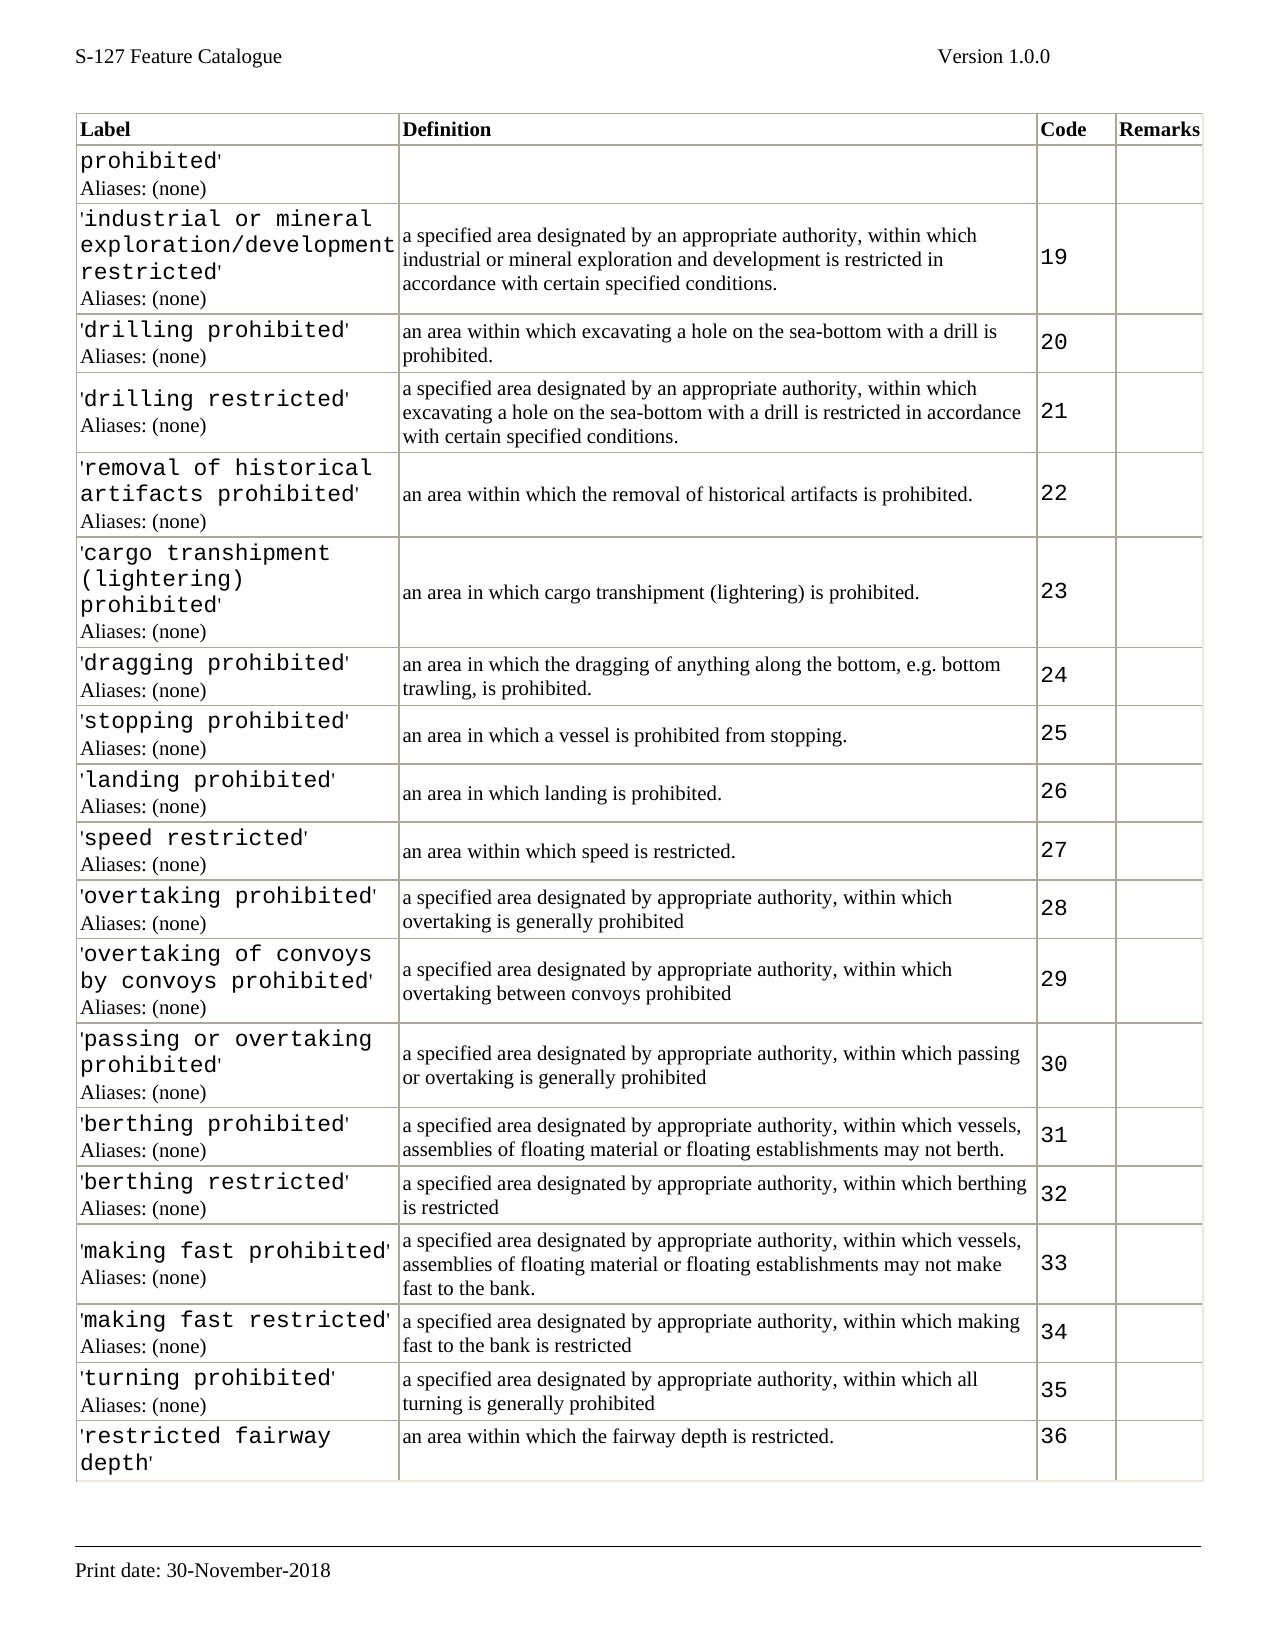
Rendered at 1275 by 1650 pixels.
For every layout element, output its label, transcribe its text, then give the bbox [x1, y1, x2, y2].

table_cell a specified area designated by appropriate authority, within which overtaking between convoys prohibited [400, 939, 1036, 1022]
table_cell 25 [1038, 706, 1115, 763]
table_cell [1117, 1363, 1202, 1420]
table_cell [1117, 1225, 1202, 1303]
table_cell 18 [1038, 146, 1115, 203]
table_cell [1117, 648, 1202, 705]
table_cell [1117, 1108, 1202, 1165]
table_cell a specified area designated by appropriate authority, within which berthing is restricted [400, 1167, 1036, 1223]
table_cell 'berthing prohibited' Aliases: (none) [77, 1108, 398, 1165]
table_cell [400, 1421, 1036, 1480]
table_cell 36 [1038, 1421, 1115, 1480]
table_cell 34 [1038, 1305, 1115, 1361]
table_cell 33 [1038, 1225, 1115, 1303]
table_cell [1117, 538, 1202, 646]
table_cell [1117, 315, 1202, 371]
table_cell 24 [1038, 648, 1115, 705]
table_cell [1117, 1167, 1202, 1223]
table_cell 27 [1038, 823, 1115, 879]
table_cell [77, 1421, 398, 1480]
table_cell [1117, 453, 1202, 536]
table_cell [400, 146, 1036, 203]
table_cell 'passing or overtaking prohibited' Aliases: (none) [77, 1024, 398, 1107]
table_cell 'dragging prohibited' Aliases: (none) [77, 648, 398, 705]
table_cell 'removal of historical artifacts prohibited' Aliases: (none) [77, 453, 398, 536]
table_header Remarks [1117, 114, 1202, 144]
table_cell a specified area designated by appropriate authority, within which vessels, assemblies of floating material or floating establishments may not berth. [400, 1108, 1036, 1165]
table_cell 'drilling prohibited' Aliases: (none) [77, 315, 398, 371]
table_cell [1117, 373, 1202, 451]
table_cell [1117, 706, 1202, 763]
table_cell 'making fast restricted' Aliases: (none) [77, 1305, 398, 1361]
table_cell 22 [1038, 453, 1115, 536]
table_cell 29 [1038, 939, 1115, 1022]
table_cell [1117, 939, 1202, 1022]
table_cell [1117, 1305, 1202, 1361]
table_cell [1117, 881, 1202, 938]
table_cell 'overtaking prohibited' Aliases: (none) [77, 881, 398, 938]
table_header Code [1038, 114, 1115, 144]
table_cell 'speed restricted' Aliases: (none) [77, 823, 398, 879]
table_cell 30 [1038, 1024, 1115, 1107]
table_cell [1117, 1024, 1202, 1107]
table_cell 28 [1038, 881, 1115, 938]
table_cell an area in which landing is prohibited. [400, 765, 1036, 821]
table_cell an area within which excavating a hole on the sea-bottom with a drill is prohibited. [400, 315, 1036, 371]
table_cell 'landing prohibited' Aliases: (none) [77, 765, 398, 821]
table_cell 'drilling restricted' Aliases: (none) [77, 373, 398, 451]
table_cell 'cargo transhipment (lightering) prohibited' Aliases: (none) [77, 538, 398, 646]
table_cell 21 [1038, 373, 1115, 451]
table_cell [1117, 823, 1202, 879]
table_cell a specified area designated by appropriate authority, within which all turning is generally prohibited [400, 1363, 1036, 1420]
table_cell a specified area designated by an appropriate authority, within which industrial or mineral exploration and development is restricted in accordance with certain specified conditions. [400, 204, 1036, 313]
table_cell 31 [1038, 1108, 1115, 1165]
table_cell 'stopping prohibited' Aliases: (none) [77, 706, 398, 763]
table_cell 26 [1038, 765, 1115, 821]
table_header Definition [400, 114, 1036, 144]
table_cell 19 [1038, 204, 1115, 313]
table_header Label [77, 114, 398, 144]
table_cell 35 [1038, 1363, 1115, 1420]
table_cell 'overtaking of convoys by convoys prohibited' Aliases: (none) [77, 939, 398, 1022]
table_cell 20 [1038, 315, 1115, 371]
table_cell an area within which the removal of historical artifacts is prohibited. [400, 453, 1036, 536]
table_cell a specified area designated by appropriate authority, within which passing or overtaking is generally prohibited [400, 1024, 1036, 1107]
table_cell a specified area designated by appropriate authority, within which making fast to the bank is restricted [400, 1305, 1036, 1361]
table_cell [1117, 146, 1202, 203]
table_cell [1117, 1421, 1202, 1480]
table_cell an area in which cargo transhipment (lightering) is prohibited. [400, 538, 1036, 646]
table_cell an area in which the dragging of anything along the bottom, e.g. bottom trawling, is prohibited. [400, 648, 1036, 705]
table_cell 'industrial or mineral exploration/development restricted' Aliases: (none) [77, 204, 398, 313]
table_cell a specified area designated by an appropriate authority, within which excavating a hole on the sea-bottom with a drill is restricted in accordance with certain specified conditions. [400, 373, 1036, 451]
table_cell a specified area designated by appropriate authority, within which vessels, assemblies of floating material or floating establishments may not make fast to the bank. [400, 1225, 1036, 1303]
table_cell a specified area designated by appropriate authority, within which overtaking is generally prohibited [400, 881, 1036, 938]
table_cell [1117, 765, 1202, 821]
table_cell 'turning prohibited' Aliases: (none) [77, 1363, 398, 1420]
table_cell an area in which a vessel is prohibited from stopping. [400, 706, 1036, 763]
table_cell [1117, 204, 1202, 313]
table_cell 23 [1038, 538, 1115, 646]
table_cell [77, 146, 398, 203]
table_cell an area within which speed is restricted. [400, 823, 1036, 879]
table_cell 32 [1038, 1167, 1115, 1223]
table_cell 'making fast prohibited' Aliases: (none) [77, 1225, 398, 1303]
table_cell 'berthing restricted' Aliases: (none) [77, 1167, 398, 1223]
